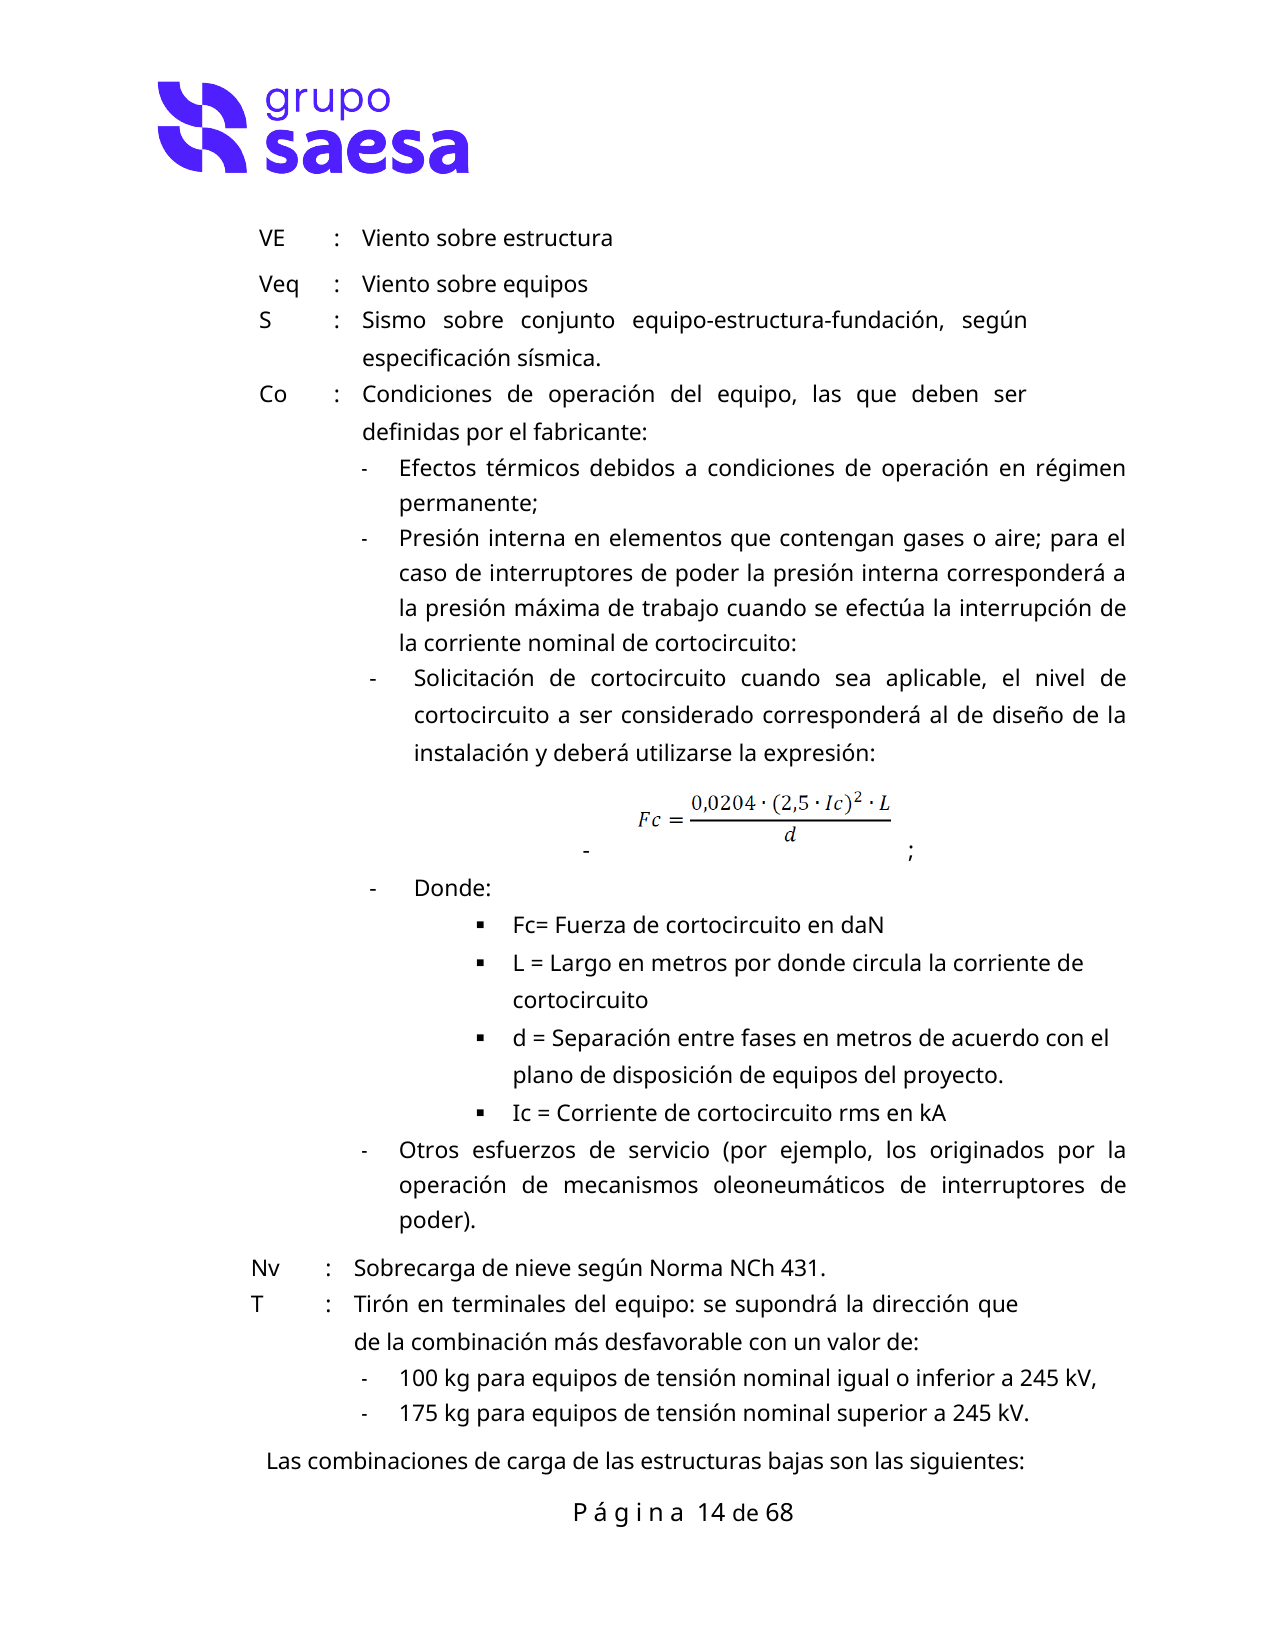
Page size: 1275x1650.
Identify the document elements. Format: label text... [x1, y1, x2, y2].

list d = Separación entre fases en metros de acuerdo con el plano de disposición de equipos del proyecto. [475, 1022, 1127, 1091]
list Solicitación de cortocircuito cuando sea aplicable, el nivel de cortocircuito a ser considerado corresponderá al de diseño de la instalación y deberá utilizarse la expresión: [369, 662, 1127, 768]
table_cell Viento sobre equipos [351, 268, 1039, 304]
table_cell Sismo sobre conjunto equipo-estructura-fundación, según especificación sísmica. [351, 304, 1039, 378]
list 175 kg para equipos de tensión nominal superior a 245 kV. [361, 1397, 1127, 1429]
table_cell : [322, 378, 351, 452]
table_cell Condiciones de operación del equipo, las que deben ser definidas por el fabricante: [351, 378, 1039, 452]
list Fc= Fuerza de cortocircuito en daN [475, 909, 1127, 941]
table_cell Viento sobre estructura [351, 221, 1039, 267]
list Donde: [369, 872, 1127, 903]
table_cell Co [248, 378, 322, 452]
table_cell : [322, 304, 351, 378]
table_cell : [314, 1289, 342, 1362]
table_cell VE [248, 221, 322, 267]
picture [626, 774, 908, 859]
list L = Largo en metros por donde circula la corriente de cortocircuito [475, 947, 1127, 1016]
table_cell S [248, 304, 322, 378]
table_header : [314, 1252, 342, 1288]
table_header Sobrecarga de nieve según Norma NCh 431. [342, 1252, 1031, 1288]
text Las combinaciones de carga de las estructuras bajas son las siguientes: [266, 1445, 1127, 1476]
list Presión interna en elementos que contengan gases o aire; para el caso de interruptores de poder la presión interna corresponderá a la presión máxima de trabajo cuando se efectúa la interrupción de la corriente nominal de cortocircuito: [361, 522, 1127, 658]
list 100 kg para equipos de tensión nominal igual o inferior a 245 kV, [361, 1362, 1127, 1394]
picture [147, 73, 478, 177]
table_cell T [239, 1289, 314, 1362]
table_cell : [322, 268, 351, 304]
list Ic = Corriente de cortocircuito rms en kA [475, 1097, 1127, 1128]
table_cell Veq [248, 268, 322, 304]
list Otros esfuerzos de servicio (por ejemplo, los originados por la operación de mecanismos oleoneumáticos de interruptores de poder). [361, 1134, 1127, 1236]
table_cell : [322, 221, 351, 267]
table_header Nv [239, 1252, 314, 1288]
list Efectos térmicos debidos a condiciones de operación en régimen permanente; [361, 452, 1127, 518]
table_cell Tirón en terminales del equipo: se supondrá la dirección que de la combinación más desfavorable con un valor de: [342, 1289, 1031, 1362]
